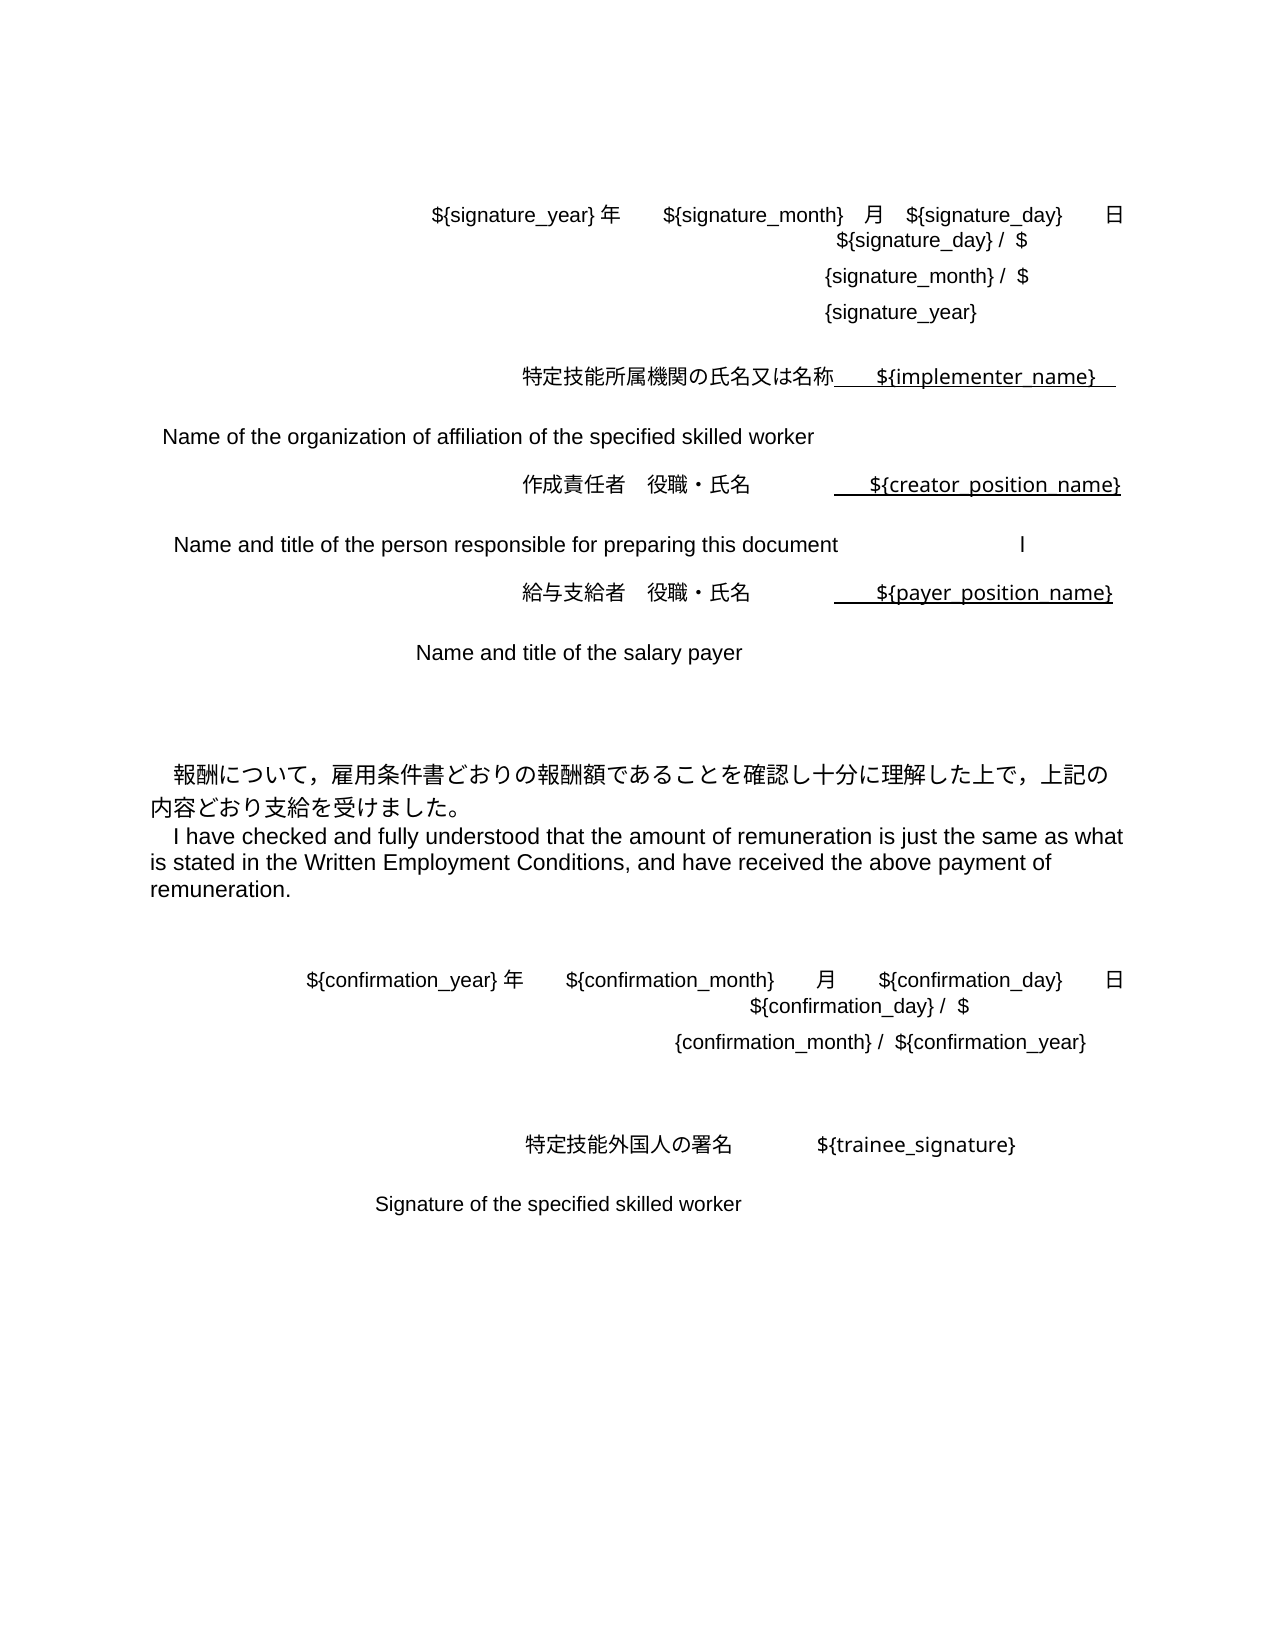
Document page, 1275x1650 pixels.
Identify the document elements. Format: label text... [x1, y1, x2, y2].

text ${confirmation_day} / ${confirmation_month} / ${confirmation_year} [675, 994, 1125, 1053]
text ${signature_day} / ${signature_month} / ${signature_year} [825, 228, 1125, 324]
text Name of the organization of affiliation of the specified skilled worker [150, 424, 1125, 449]
text 特定技能所属機関の氏名又は名称 ${implementer_name} [522, 360, 1125, 390]
text 特定技能外国人の署名 ${trainee_signature} [150, 1128, 1125, 1158]
text I have checked and fully understood that the amount of remuneration is just the same as what is stated in the Written Employment Conditions, and have received the above payment of remuneration. [150, 823, 1125, 902]
text ${confirmation_year} 年 ${confirmation_month} 月 ${confirmation_day} 日 [150, 964, 1125, 994]
text Name and title of the salary payer [416, 640, 1125, 666]
text 報酬について，雇用条件書どおりの報酬額であることを確認し十分に理解した上で，上記の内容どおり支給を受けました。 [150, 756, 1125, 823]
text 給与支給者 役職・氏名 ${payer_position_name} [522, 576, 1125, 606]
text Name and title of the person responsible for preparing this document l [173, 532, 1125, 557]
text Signature of the specified skilled worker [300, 1192, 1125, 1216]
text 作成責任者 役職・氏名 ${creator_position_name} [522, 468, 1125, 498]
text ${signature_year} 年 ${signature_month} 月 ${signature_day} 日 [150, 198, 1125, 228]
